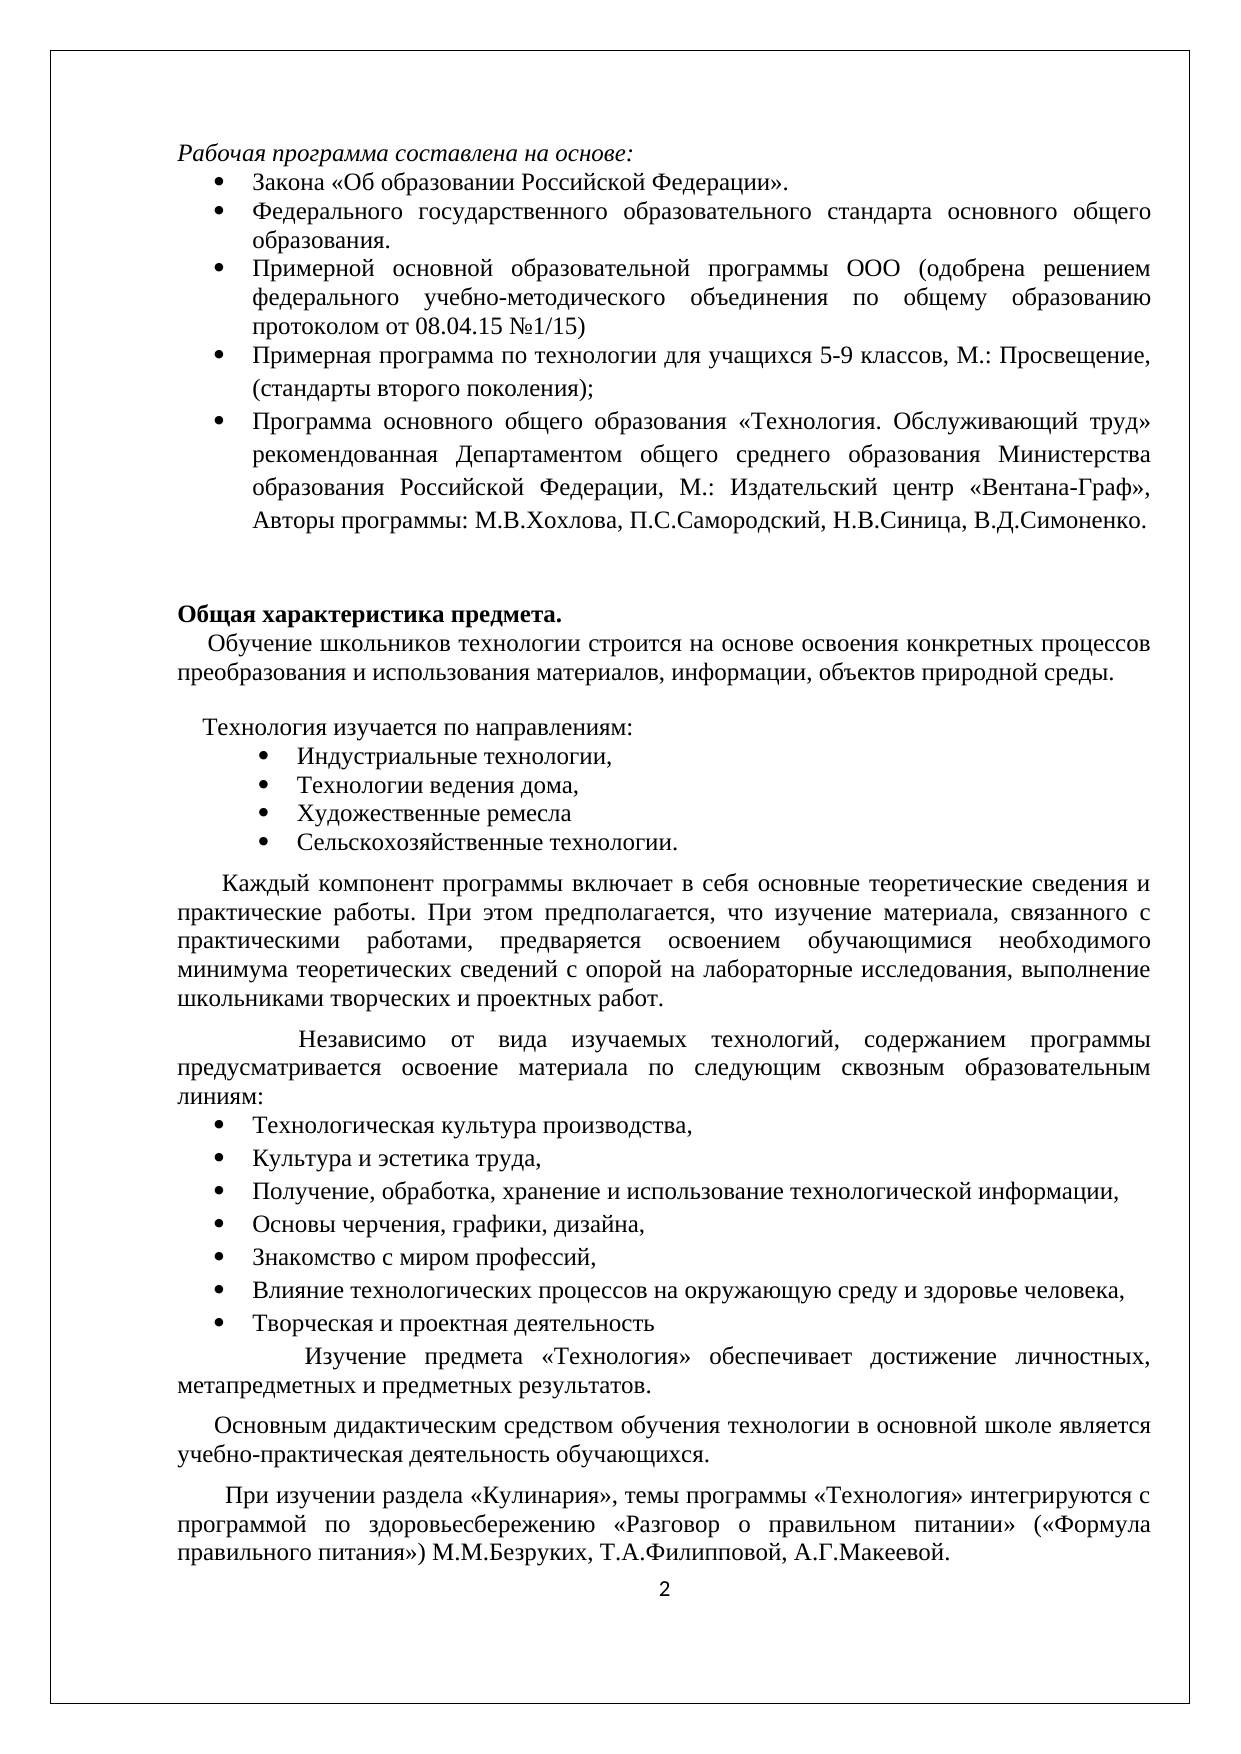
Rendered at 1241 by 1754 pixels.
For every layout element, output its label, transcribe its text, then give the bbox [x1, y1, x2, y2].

list Федерального государственного образовательного стандарта основного общего образования. [214, 196, 1152, 253]
list Культура и эстетика труда, [214, 1143, 1152, 1172]
text Рабочая программа составлена на основе: [177, 138, 1152, 167]
list Индустриальные технологии, [259, 741, 1152, 770]
text При изучении раздела «Кулинария», темы программы «Технология» интегрируются с программой по здоровьесбережению «Разговор о правильном питании» («Формула правильного питания») М.М.Безруких, Т.А.Филипповой, А.Г.Макеевой. [177, 1480, 1152, 1566]
text Технология изучается по направлениям: [177, 712, 1152, 741]
list Технологии ведения дома, [259, 770, 1152, 798]
list Сельскохозяйственные технологии. [259, 827, 1152, 856]
text Изучение предмета «Технология» обеспечивает достижение личностных, метапредметных и предметных результатов. [177, 1341, 1152, 1398]
list Закона «Об образовании Российской Федерации». [214, 167, 1152, 196]
list Получение, обработка, хранение и использование технологической информации, [214, 1176, 1152, 1205]
text Независимо от вида изучаемых технологий, содержанием программы предусматривается освоение материала по следующим сквозным образовательным линиям: [177, 1024, 1152, 1110]
list Творческая и проектная деятельность [214, 1308, 1152, 1337]
list Программа основного общего образования «Технология. Обслуживающий труд» рекомендованная Департаментом общего среднего образования Министерства образования Российской Федерации, М.: Издательский центр «Вентана-Граф», Авторы программы: М.В.Хохлова, П.С.Самородский, Н.В.Синица, В.Д.Симоненко. [214, 406, 1152, 533]
list Примерной основной образовательной программы ООО (одобрена решением федерального учебно-методического объединения по общему образованию протоколом от 08.04.15 №1/15) [214, 253, 1152, 340]
text Общая характеристика предмета. [177, 599, 1152, 628]
text Каждый компонент программы включает в себя основные теоретические сведения и практические работы. При этом предполагается, что изучение материала, связанного с практическими работами, предваряется освоением обучающимися необходимого минимума теоретических сведений с опорой на лабораторные исследования, выполнение школьниками творческих и проектных работ. [177, 868, 1152, 1012]
list Знакомство с миром профессий, [214, 1242, 1152, 1271]
list Влияние технологических процессов на окружающую среду и здоровье человека, [214, 1275, 1152, 1304]
list Основы черчения, графики, дизайна, [214, 1209, 1152, 1238]
text Обучение школьников технологии строится на основе освоения конкретных процессов преобразования и использования материалов, информации, объектов природной среды. [177, 628, 1152, 686]
list Технологическая культура производства, [214, 1110, 1152, 1139]
text Основным дидактическим средством обучения технологии в основной школе является учебно-практическая деятельность обучающихся. [177, 1411, 1152, 1468]
list Примерная программа по технологии для учащихся 5-9 классов, М.: Просвещение, (стандарты второго поколения); [214, 340, 1152, 401]
list Художественные ремесла [259, 798, 1152, 827]
